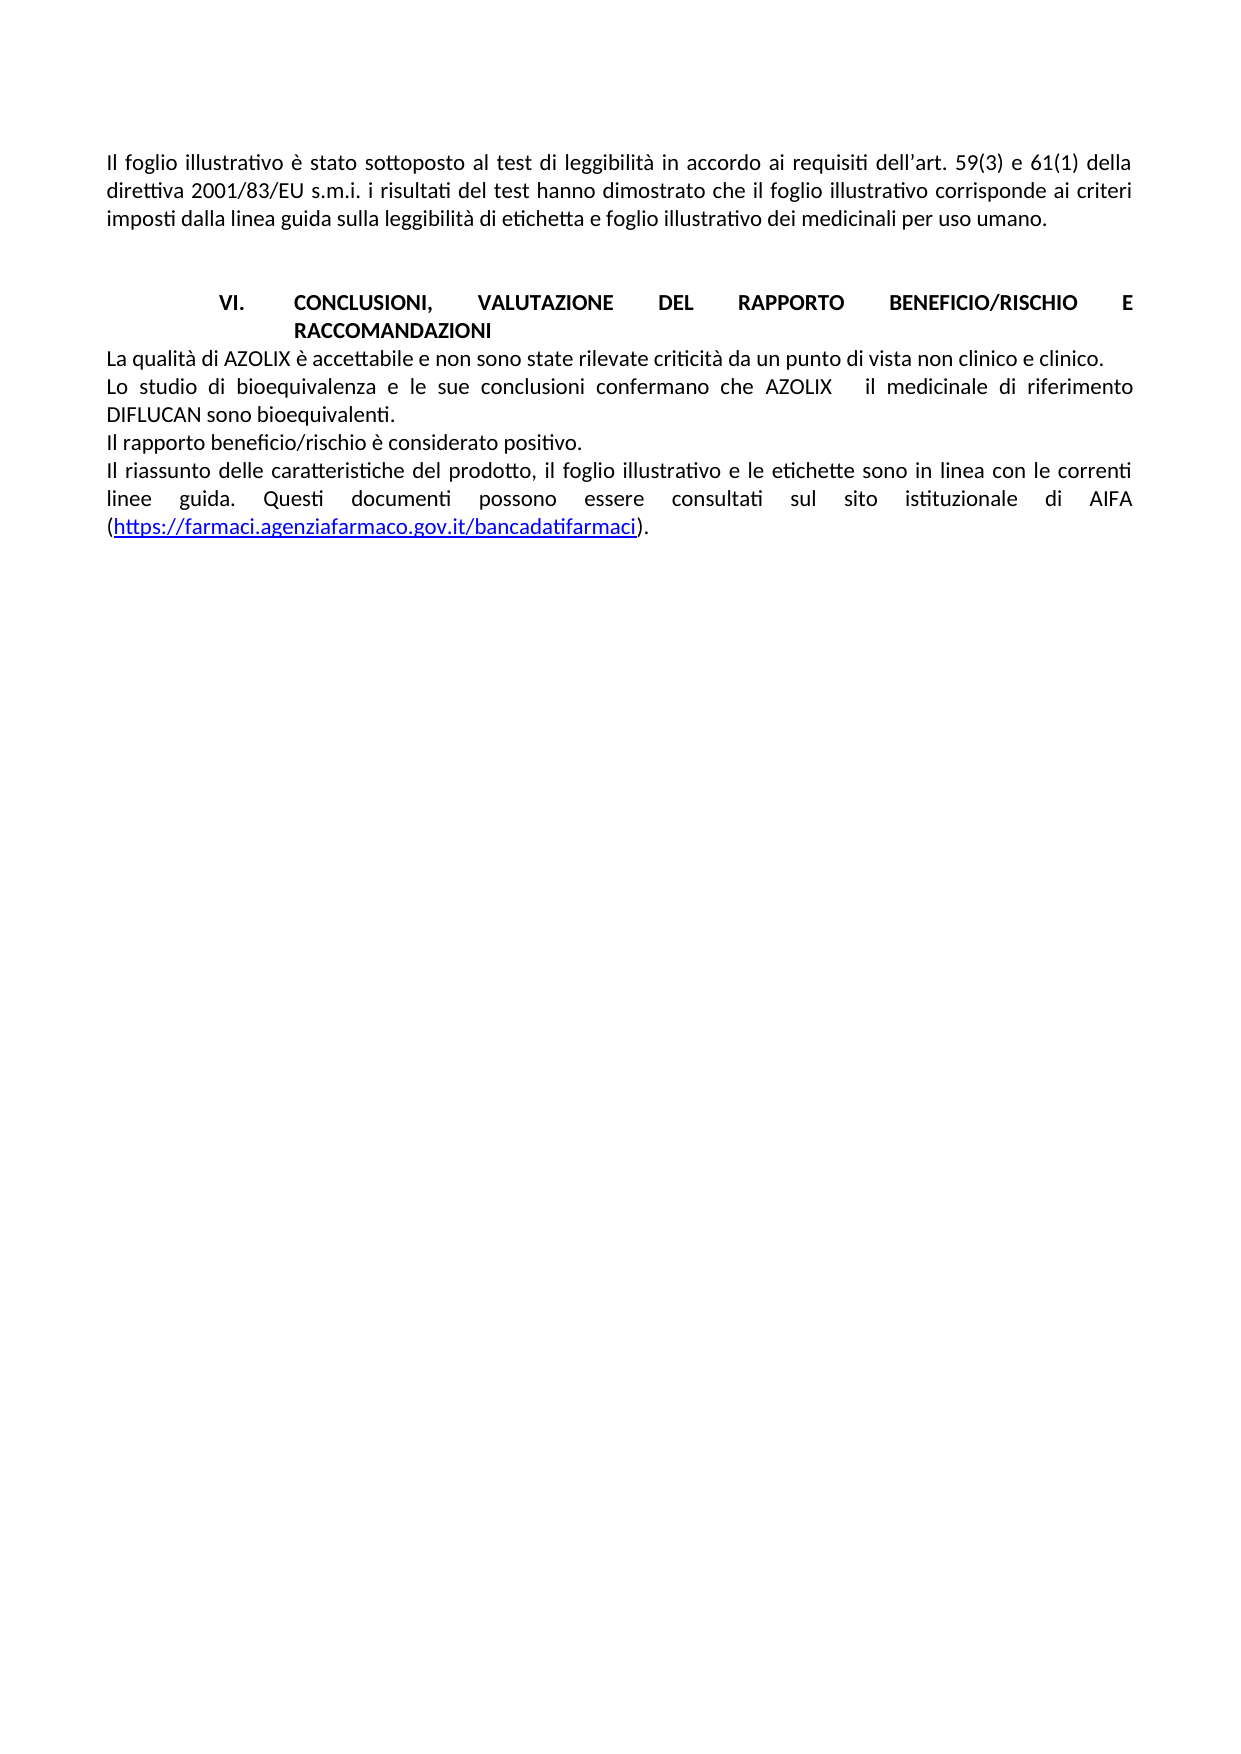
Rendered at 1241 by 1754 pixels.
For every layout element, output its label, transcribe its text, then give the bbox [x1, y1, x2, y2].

text La qualità di AZOLIX è accettabile e non sono state rilevate criticità da un punto di vista non clinico e clinico. [106, 344, 1134, 372]
text Il riassunto delle caratteristiche del prodotto, il foglio illustrativo e le etichette sono in linea con le correnti linee guida. Questi documenti possono essere consultati sul sito istituzionale di AIFA (https://farmaci.agenziafarmaco.gov.it/bancadatifarmaci). [106, 456, 1134, 540]
text Il foglio illustrativo è stato sottoposto al test di leggibilità in accordo ai requisiti dell’art. 59(3) e 61(1) della direttiva 2001/83/EU s.m.i. i risultati del test hanno dimostrato che il foglio illustrativo corrisponde ai criteri imposti dalla linea guida sulla leggibilità di etichetta e foglio illustrativo dei medicinali per uso umano. [106, 148, 1134, 232]
text Lo studio di bioequivalenza e le sue conclusioni confermano che AZOLIX il medicinale di riferimento DIFLUCAN sono bioequivalenti. [106, 372, 1134, 428]
text Il rapporto beneficio/rischio è considerato positivo. [106, 428, 1134, 456]
list CONCLUSIONI, VALUTAZIONE DEL RAPPORTO BENEFICIO/RISCHIO E RACCOMANDAZIONI [219, 288, 1134, 344]
